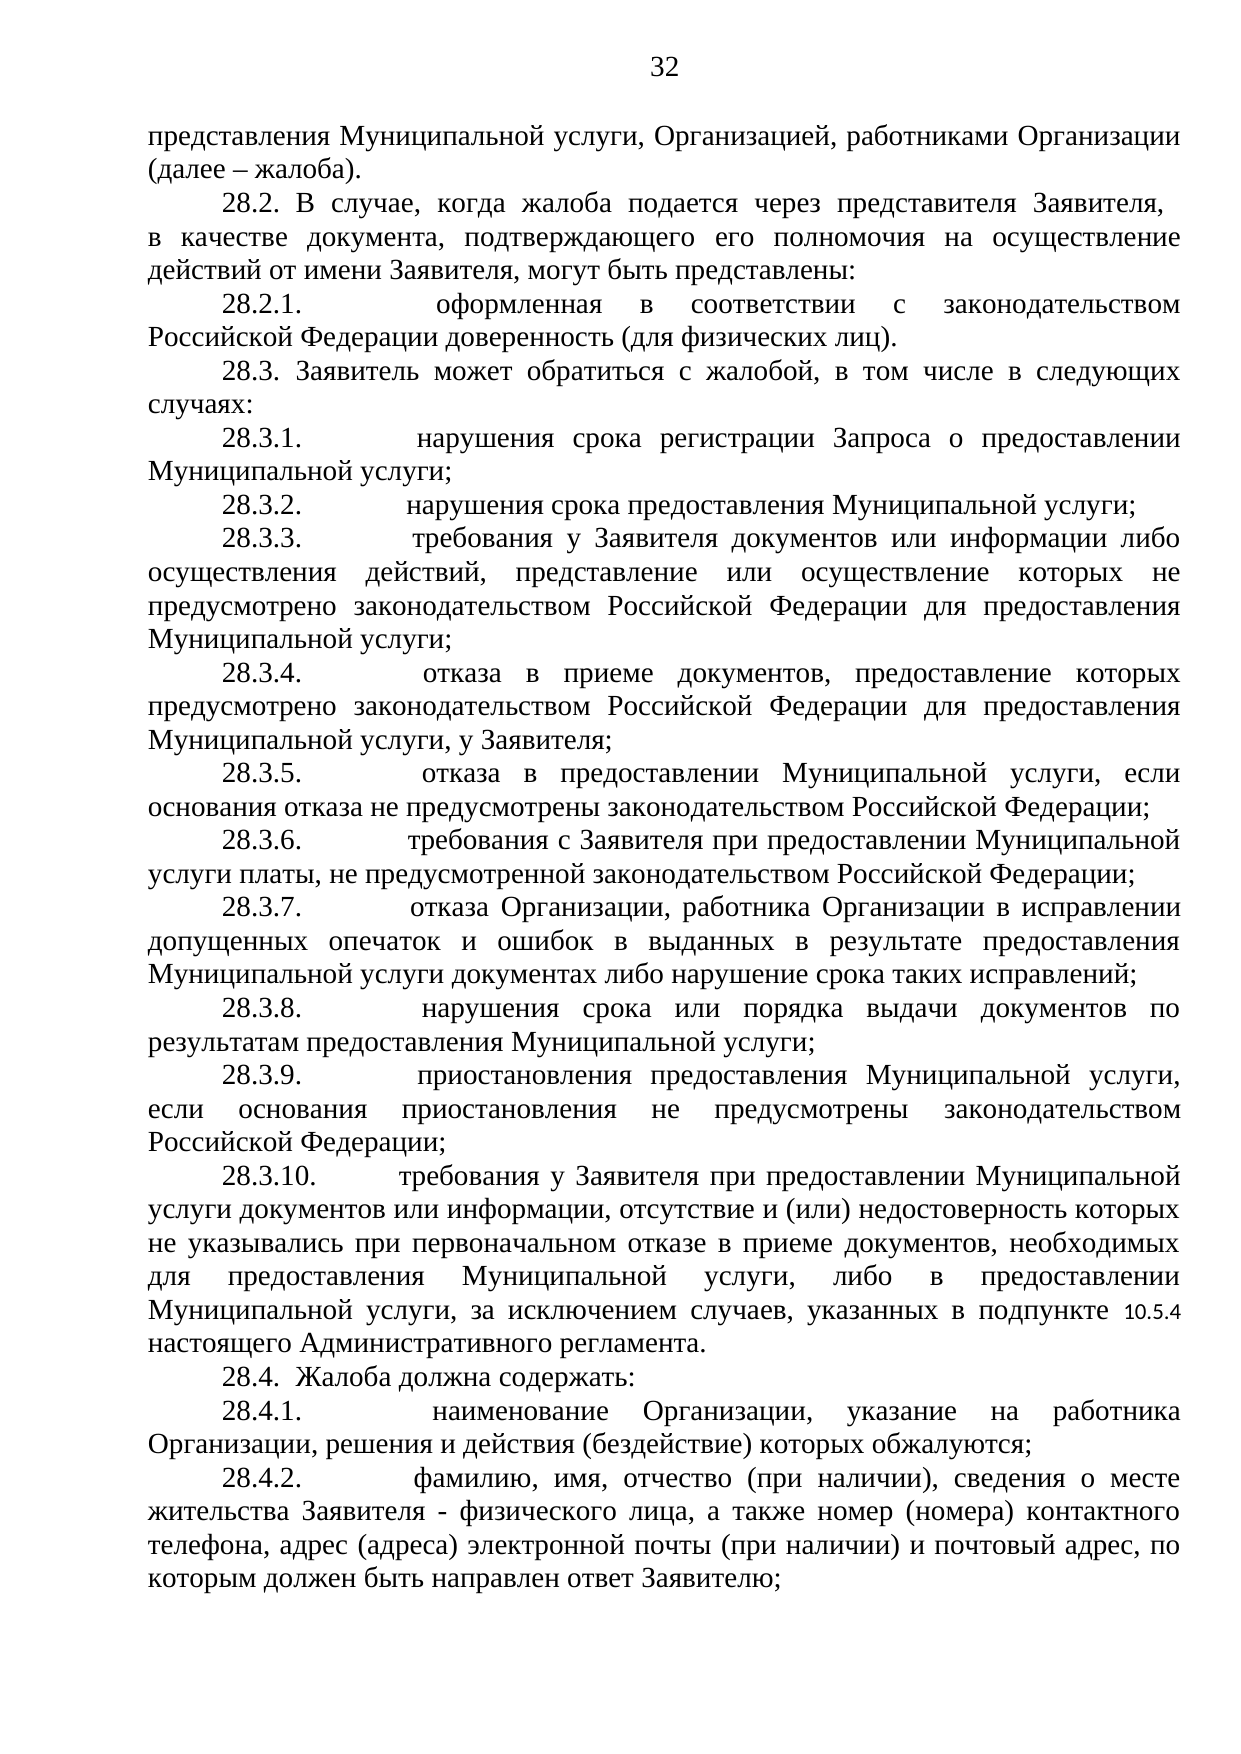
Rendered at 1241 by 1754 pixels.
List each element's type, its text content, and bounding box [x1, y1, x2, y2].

list отказа Организации, работника Организации в исправлении допущенных опечаток и ошибок в выданных в результате предоставления Муниципальной услуги документах либо нарушение срока таких исправлений; [148, 889, 1181, 990]
list требования у Заявителя документов или информации либо осуществления действий, представление или осуществление которых не предусмотрено законодательством Российской Федерации для предоставления Муниципальной услуги; [148, 521, 1181, 655]
list нарушения срока или порядка выдачи документов по результатам предоставления Муниципальной услуги; [148, 990, 1181, 1057]
list требования у Заявителя при предоставлении Муниципальной услуги документов или информации, отсутствие и (или) недостоверность которых не указывались при первоначальном отказе в приеме документов, необходимых для предоставления Муниципальной услуги, либо в предоставлении Муниципальной услуги, за исключением случаев, указанных в подпункте 10.5.4 настоящего Административного регламента. [148, 1158, 1181, 1359]
list оформленная в соответствии с законодательством Российской Федерации доверенность (для физических лиц). [148, 286, 1181, 353]
list В случае, когда жалоба подается через представителя Заявителя, в качестве документа, подтверждающего его полномочия на осуществление действий от имени Заявителя, могут быть представлены: [148, 185, 1181, 286]
list отказа в приеме документов, предоставление которых предусмотрено законодательством Российской Федерации для предоставления Муниципальной услуги, у Заявителя; [148, 655, 1181, 755]
list наименование Организации, указание на работника Организации, решения и действия (бездействие) которых обжалуются; [148, 1393, 1181, 1460]
list требования с Заявителя при предоставлении Муниципальной услуги платы, не предусмотренной законодательством Российской Федерации; [148, 822, 1181, 889]
list фамилию, имя, отчество (при наличии), сведения о месте жительства Заявителя - физического лица, а также номер (номера) контактного телефона, адрес (адреса) электронной почты (при наличии) и почтовый адрес, по которым должен быть направлен ответ Заявителю; [148, 1460, 1181, 1594]
list Заявитель может обратиться с жалобой, в том числе в следующих случаях: [148, 353, 1181, 420]
list приостановления предоставления Муниципальной услуги, если основания приостановления не предусмотрены законодательством Российской Федерации; [148, 1057, 1181, 1158]
list нарушения срока регистрации Запроса о предоставлении Муниципальной услуги; [148, 420, 1181, 487]
list нарушения срока предоставления Муниципальной услуги; [148, 487, 1181, 521]
list отказа в предоставлении Муниципальной услуги, если основания отказа не предусмотрены законодательством Российской Федерации; [148, 755, 1181, 822]
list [148, 118, 1181, 185]
list Жалоба должна содержать: [148, 1359, 1181, 1393]
